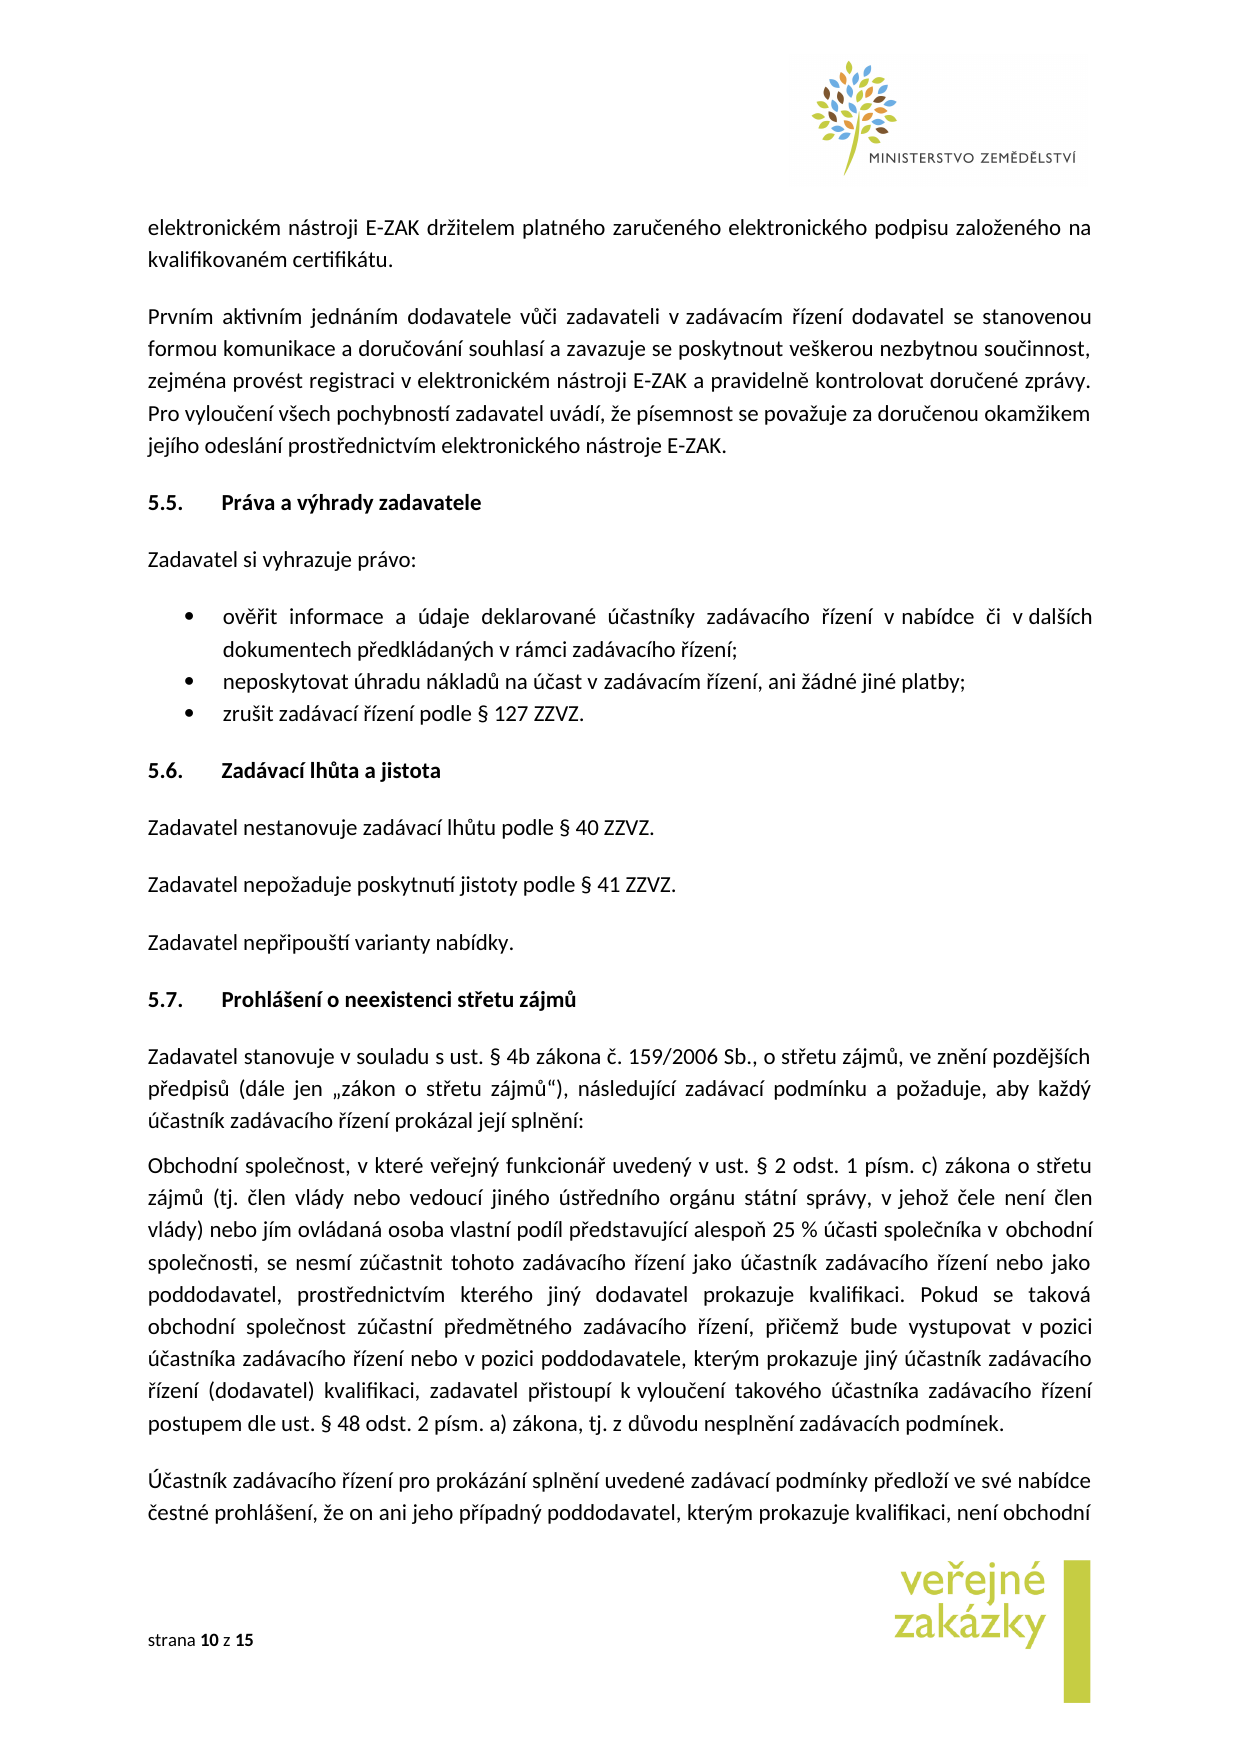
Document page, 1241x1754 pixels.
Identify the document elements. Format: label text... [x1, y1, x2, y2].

list neposkytovat úhradu nákladů na účast v zadávacím řízení, ani žádné jiné platby; [185, 667, 1093, 695]
picture [787, 54, 1088, 186]
list Obchodní společnost, v které veřejný funkcionář uvedený v ust. § 2 odst. 1 písm. c) zákona o střetu zájmů (tj. člen vlády nebo vedoucí jiného ústředního orgánu státní správy, v jehož čele není člen vlády) nebo jím ovládaná osoba vlastní podíl představující alespoň 25 % účasti společníka v obchodní společnosti, se nesmí zúčastnit tohoto zadávacího řízení jako účastník zadávacího řízení nebo jako poddodavatel, prostřednictvím kterého jiný dodavatel prokazuje kvalifikaci. Pokud se taková obchodní společnost zúčastní předmětného zadávacího řízení, přičemž bude vystupovat v pozici účastníka zadávacího řízení nebo v pozici poddodavatele, kterým prokazuje jiný účastník zadávacího řízení (dodavatel) kvalifikaci, zadavatel přistoupí k vyloučení takového účastníka zadávacího řízení postupem dle ust. § 48 odst. 2 písm. a) zákona, tj. z důvodu nesplnění zadávacích podmínek. [148, 1151, 1093, 1437]
text Zadavatel nestanovuje zadávací lhůtu podle § 40 ZZVZ. [148, 813, 1093, 841]
list Zadavatel stanovuje v souladu s ust. § 4b zákona č. 159/2006 Sb., o střetu zájmů, ve znění pozdějších předpisů (dále jen „zákon o střetu zájmů“), následující zadávací podmínku a požaduje, aby každý účastník zadávacího řízení prokázal její splnění: [148, 1042, 1093, 1134]
list ověřit informace a údaje deklarované účastníky zadávacího řízení v nabídce či v dalších dokumentech předkládaných v rámci zadávacího řízení; [185, 602, 1093, 663]
text Zadavatel nepřipouští varianty nabídky. [148, 928, 1093, 956]
text Zadavatel si vyhrazuje právo: [148, 545, 1093, 573]
subtitle Zadávací lhůta a jistota [148, 756, 1093, 784]
picture [893, 1560, 1091, 1703]
text Zadavatel nepožaduje poskytnutí jistoty podle § 41 ZZVZ. [148, 871, 1093, 899]
subtitle Prohlášení o neexistenci střetu zájmů [148, 985, 1093, 1013]
text Prvním aktivním jednáním dodavatele vůči zadavateli v zadávacím řízení dodavatel se stanovenou formou komunikace a doručování souhlasí a zavazuje se poskytnout veškerou nezbytnou součinnost, zejména provést registraci v elektronickém nástroji E-ZAK a pravidelně kontrolovat doručené zprávy. Pro vyloučení všech pochybností zadavatel uvádí, že písemnost se považuje za doručenou okamžikem jejího odeslání prostřednictvím elektronického nástroje E-ZAK. [148, 302, 1093, 459]
list zrušit zadávací řízení podle § 127 ZZVZ. [185, 699, 1093, 727]
subtitle Práva a výhrady zadavatele [148, 488, 1093, 516]
